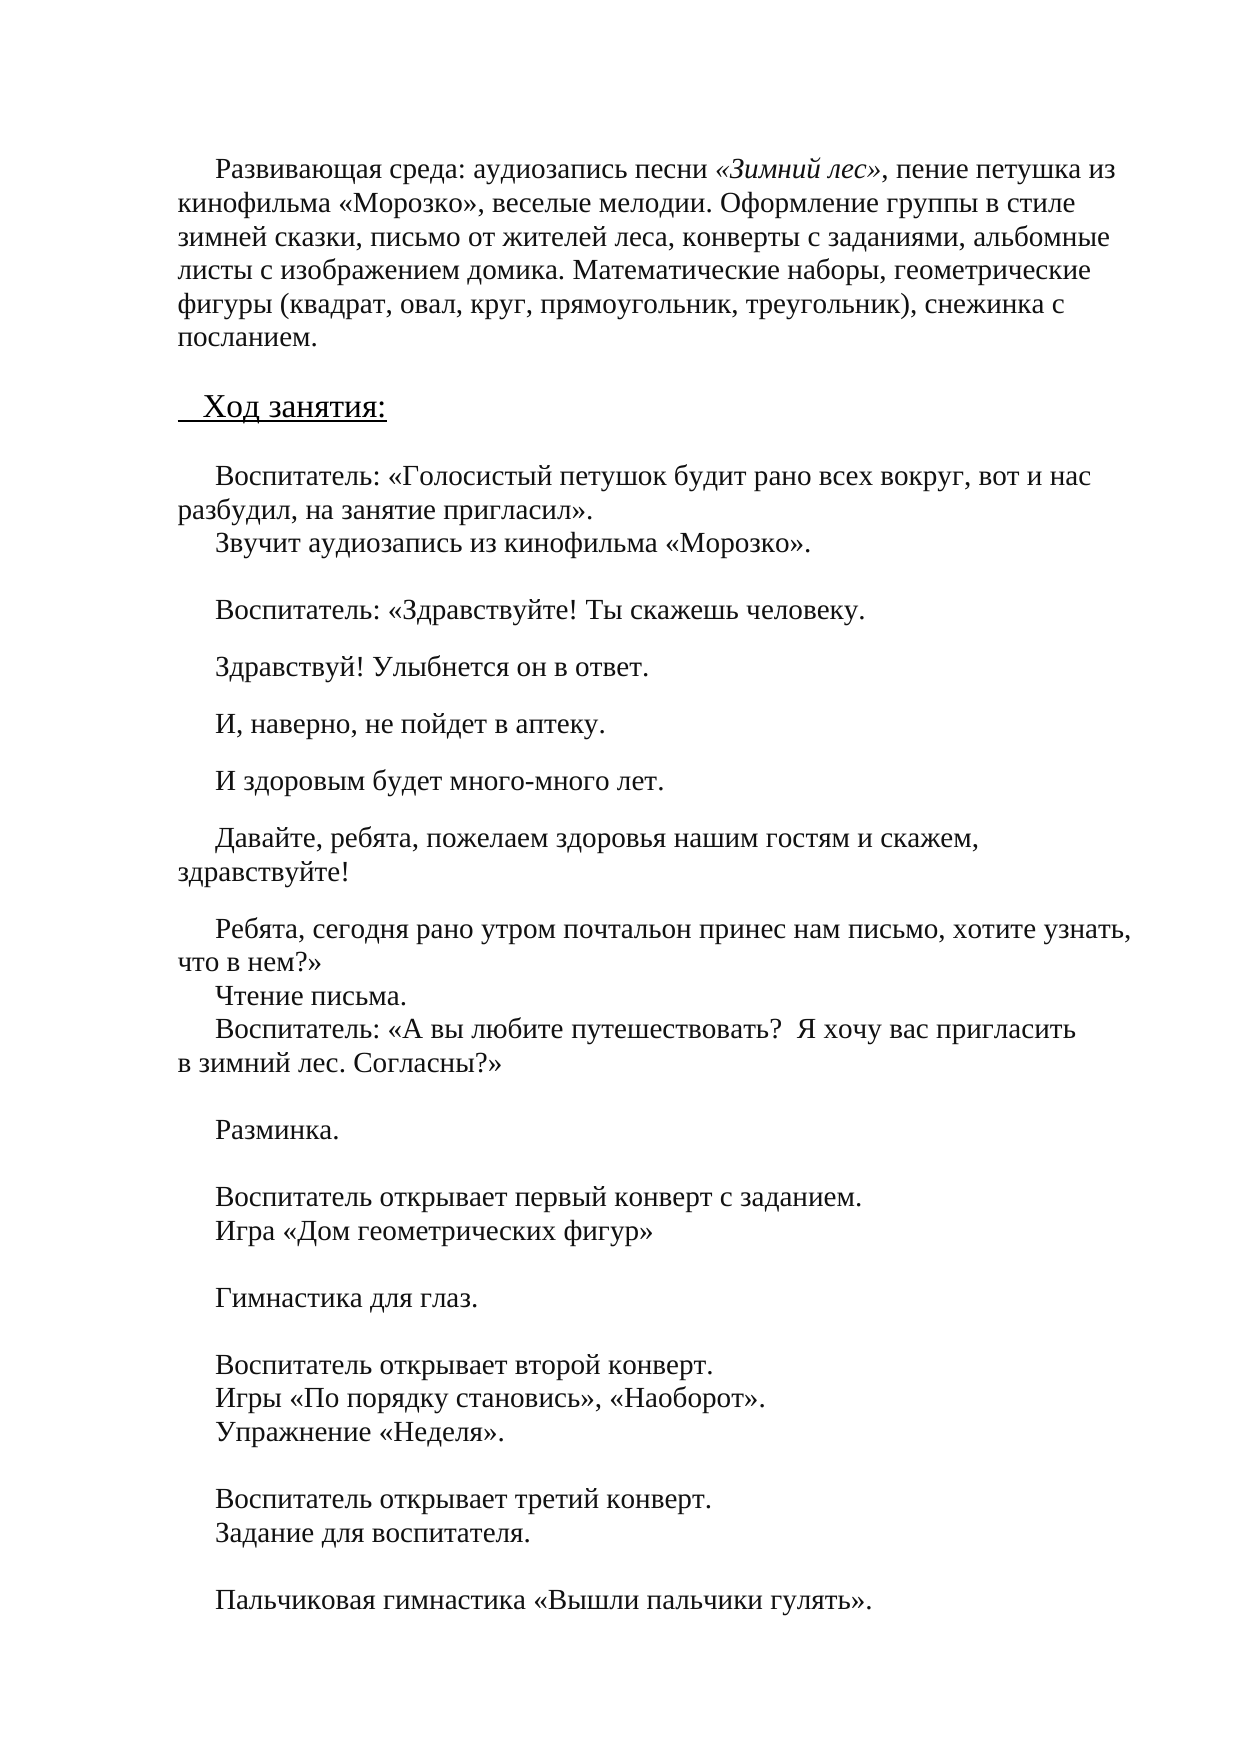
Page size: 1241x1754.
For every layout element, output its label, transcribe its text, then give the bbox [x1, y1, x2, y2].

text Давайте, ребята, пожелаем здоровья нашим гостям и скажем, здравствуйте! [177, 820, 1152, 887]
text Воспитатель: «Здравствуйте! Ты скажешь человеку. [177, 592, 1152, 626]
text Воспитатель: «Голосистый петушок будит рано всех вокруг, вот и нас разбудил, на занятие пригласил». [177, 458, 1152, 525]
text Упражнение «Неделя». [177, 1414, 1152, 1448]
text Чтение письма. [177, 978, 1152, 1012]
text Гимнастика для глаз. [177, 1280, 1152, 1313]
text Игра «Дом геометрических фигур» [177, 1213, 1152, 1246]
text Задание для воспитателя. [177, 1515, 1152, 1548]
text Развивающая среда: аудиозапись песни «Зимний лес», пение петушка из кинофильма «Морозко», веселые мелодии. Оформление группы в стиле зимней сказки, письмо от жителей леса, конверты с заданиями, альбомные листы с изображением домика. Математические наборы, геометрические фигуры (квадрат, овал, круг, прямоугольник, треугольник), снежинка с посланием. [177, 152, 1152, 353]
text Воспитатель открывает первый конверт с заданием. [177, 1179, 1152, 1213]
text И, наверно, не пойдет в аптеку. [177, 706, 1152, 740]
text Ребята, сегодня рано утром почтальон принес нам письмо, хотите узнать, что в нем?» [177, 911, 1152, 978]
text Звучит аудиозапись из кинофильма «Морозко». [177, 525, 1152, 559]
text Воспитатель открывает второй конверт. [177, 1347, 1152, 1381]
text Игры «По порядку становись», «Наоборот». [177, 1381, 1152, 1414]
text Разминка. [177, 1112, 1152, 1146]
text Ход занятия: [177, 386, 1152, 425]
text Пальчиковая гимнастика «Вышли пальчики гулять». [177, 1582, 1152, 1615]
text И здоровым будет много-много лет. [177, 763, 1152, 797]
text Воспитатель: «А вы любите путешествовать? Я хочу вас пригласить в зимний лес. Согласны?» [177, 1012, 1152, 1079]
text Здравствуй! Улыбнется он в ответ. [177, 649, 1152, 683]
text Воспитатель открывает третий конверт. [177, 1481, 1152, 1515]
